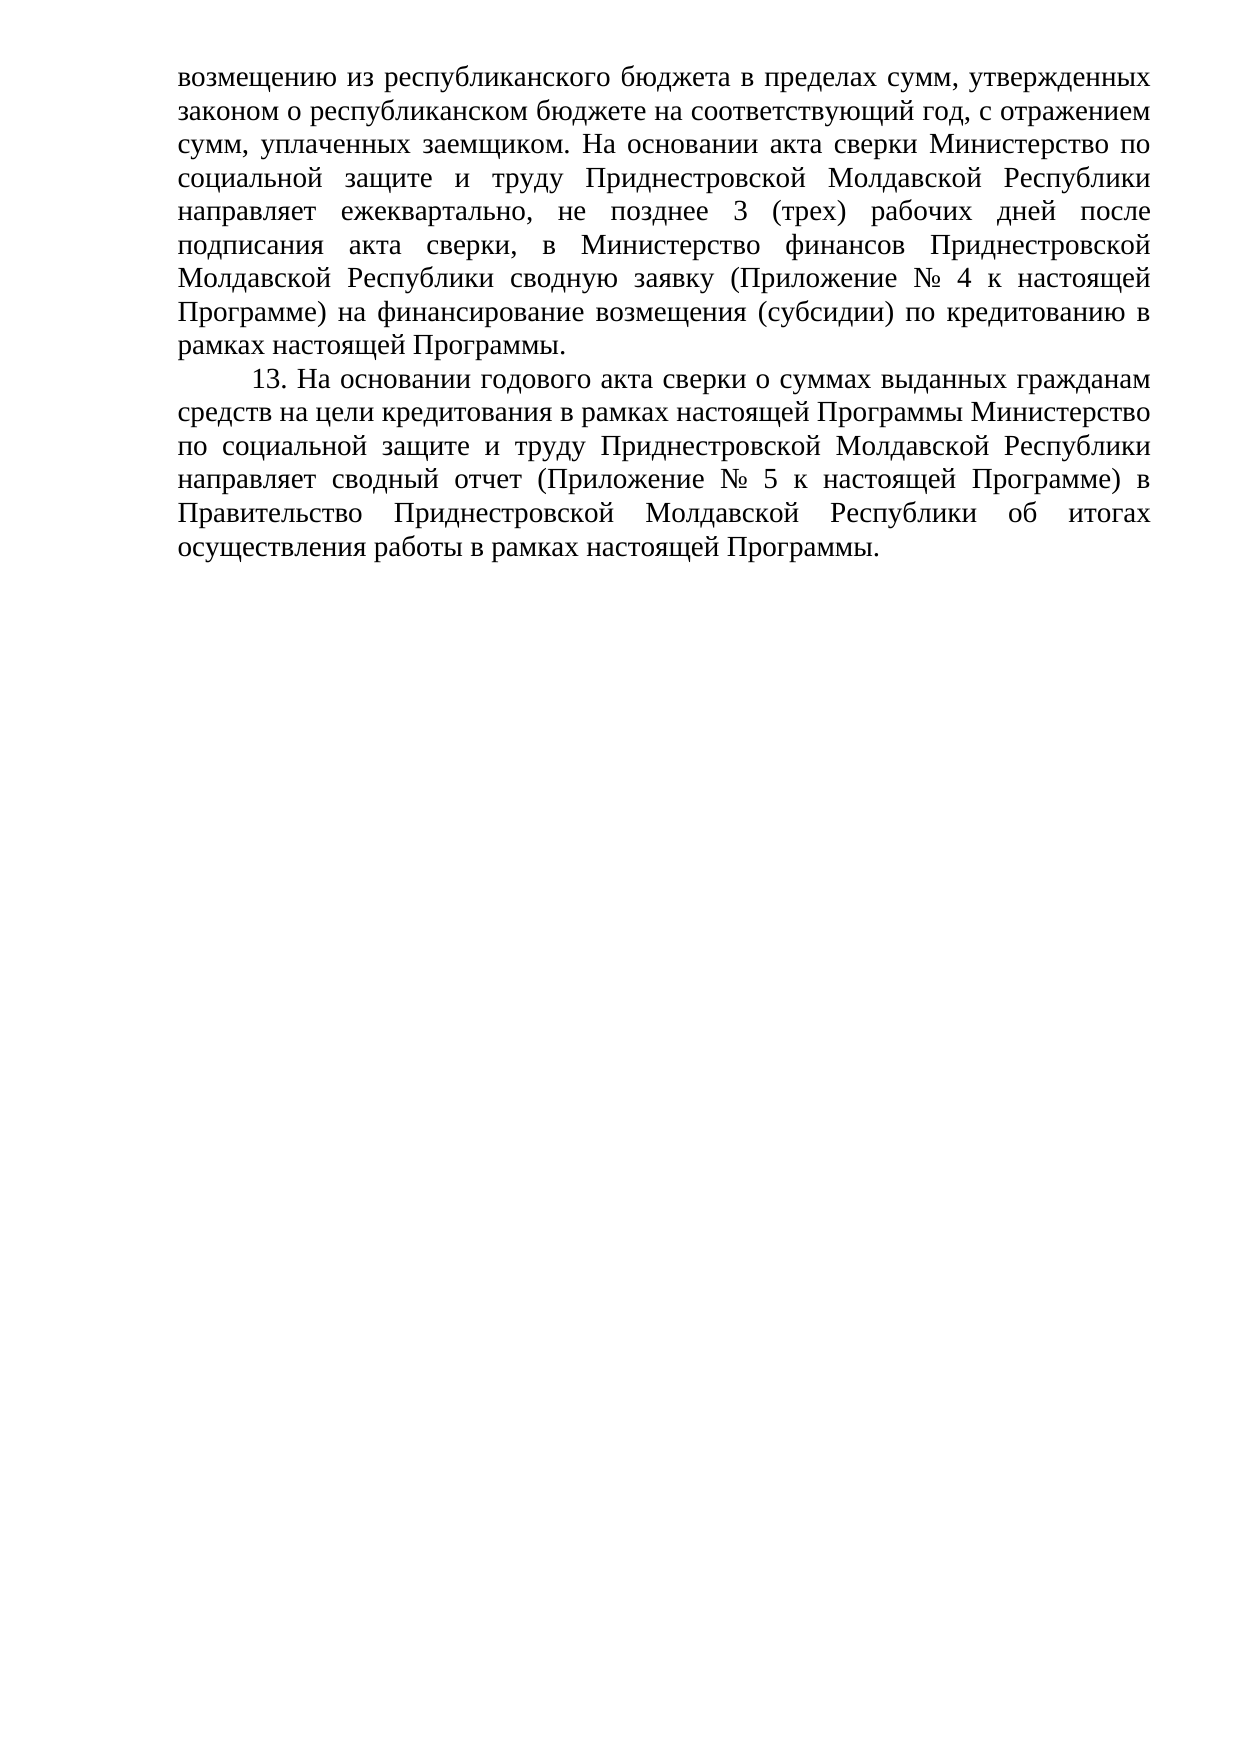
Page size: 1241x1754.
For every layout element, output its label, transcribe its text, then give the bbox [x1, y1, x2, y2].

text 13. На основании годового акта сверки о суммах выданных гражданам средств на цели кредитования в рамках настоящей Программы Министерство по социальной защите и труду Приднестровской Молдавской Республики направляет сводный отчет (Приложение № 5 к настоящей Программе) в Правительство Приднестровской Молдавской Республики об итогах осуществления работы в рамках настоящей Программы. [177, 361, 1152, 562]
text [177, 59, 1152, 361]
